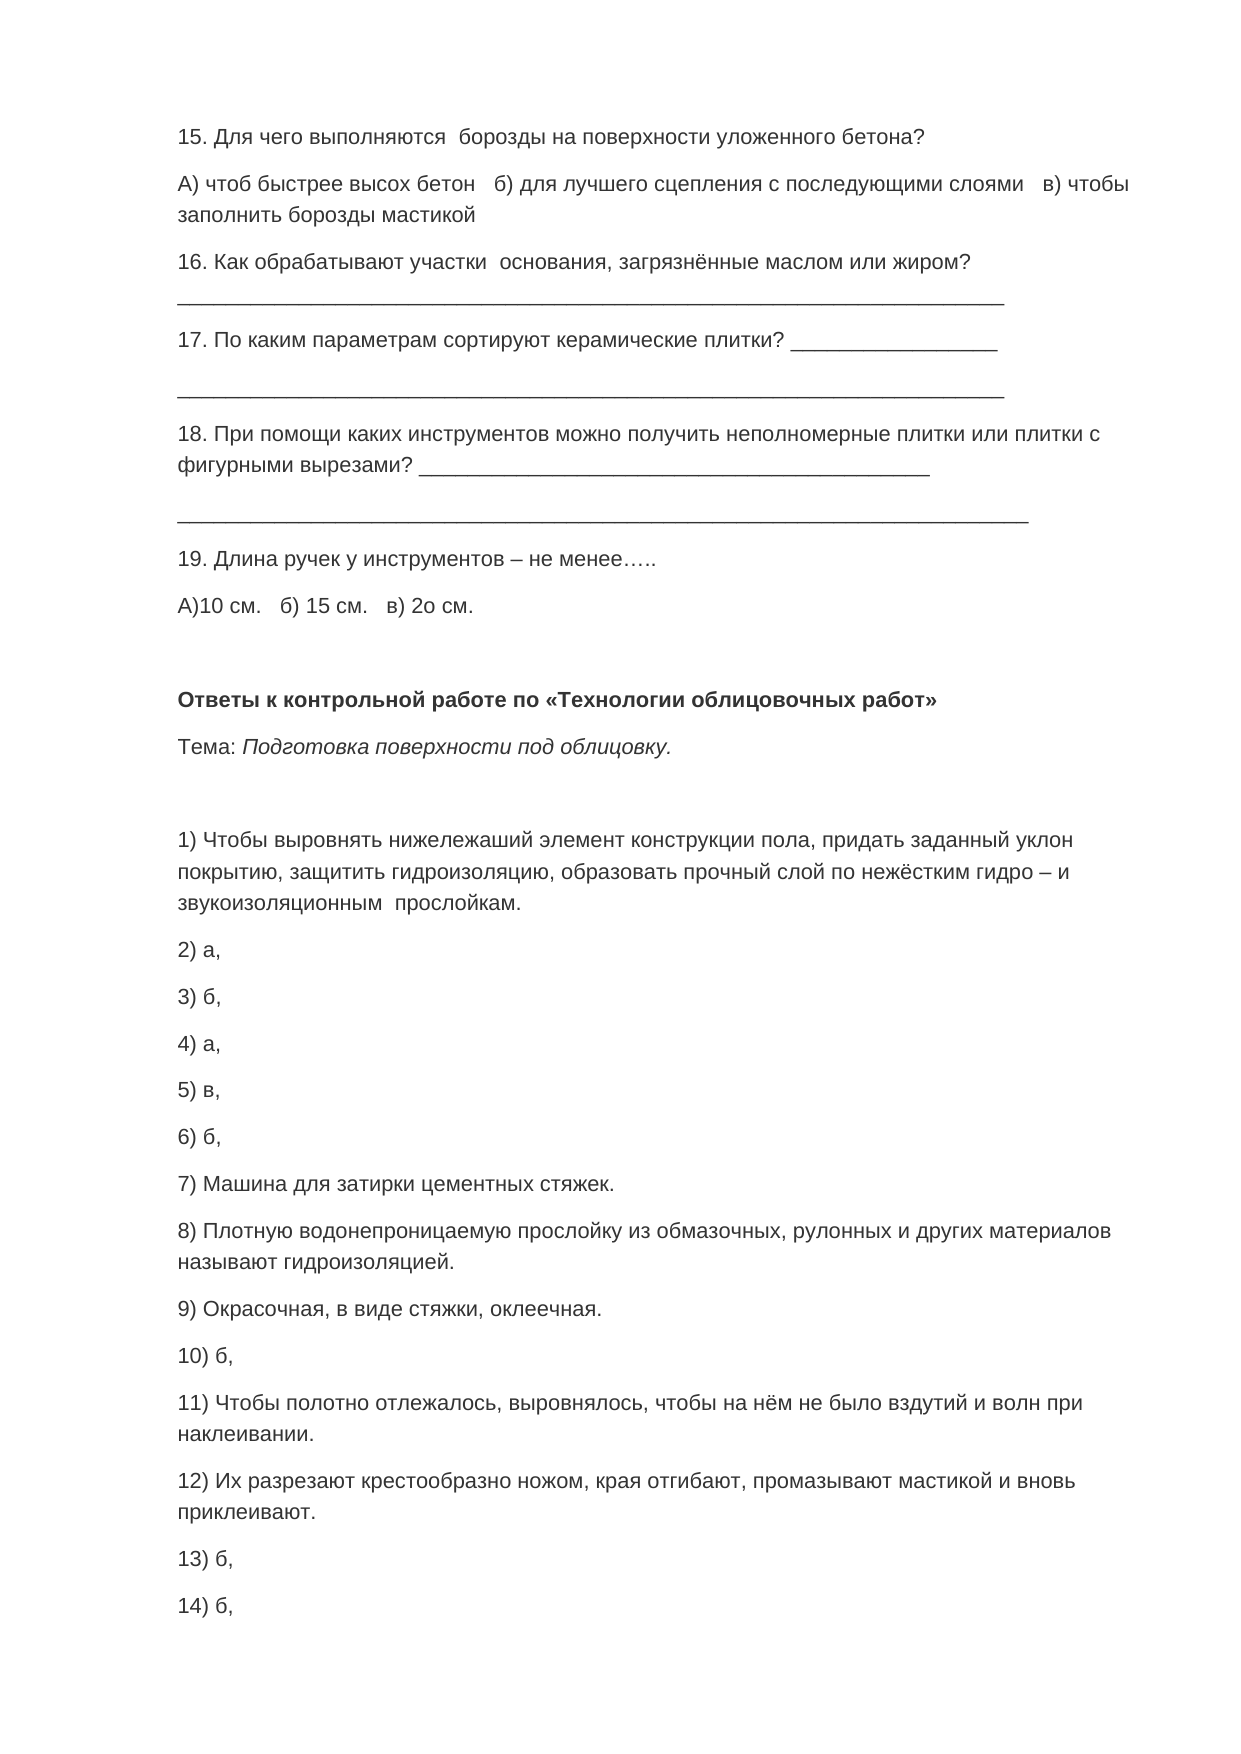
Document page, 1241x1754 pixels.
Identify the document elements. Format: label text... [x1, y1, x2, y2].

text 14) б, [177, 1587, 1152, 1618]
text 7) Машина для затирки цементных стяжек. [177, 1165, 1152, 1196]
text 15. Для чего выполняются борозды на поверхности уложенного бетона? [177, 118, 1152, 149]
text 11) Чтобы полотно отлежалось, выровнялось, чтобы на нём не было вздутий и волн при наклеивании. [177, 1384, 1152, 1446]
text 3) б, [177, 977, 1152, 1009]
text 6) б, [177, 1118, 1152, 1149]
text 17. По каким параметрам сортируют керамические плитки? _________________ [177, 321, 1152, 352]
text 9) Окрасочная, в виде стяжки, оклеечная. [177, 1290, 1152, 1321]
text ____________________________________________________________________ [177, 368, 1152, 399]
text 10) б, [177, 1337, 1152, 1368]
text Ответы к контрольной работе по «Технологии облицовочных работ» [177, 681, 1152, 712]
text Тема: Подготовка поверхности под облицовку. [177, 727, 1152, 759]
text А)10 см. б) 15 см. в) 2о см. [177, 587, 1152, 618]
text 16. Как обрабатывают участки основания, загрязнённые маслом или жиром? ____________________________________________________________________ [177, 243, 1152, 306]
text 12) Их разрезают крестообразно ножом, края отгибают, промазывают мастикой и вновь приклеивают. [177, 1462, 1152, 1524]
text 1) Чтобы выровнять нижележаший элемент конструкции пола, придать заданный уклон покрытию, защитить гидроизоляцию, образовать прочный слой по нежёстким гидро – и звукоизоляционным прослойкам. [177, 821, 1152, 915]
text 8) Плотную водонепроницаемую прослойку из обмазочных, рулонных и других материалов называют гидроизоляцией. [177, 1212, 1152, 1274]
text 4) а, [177, 1024, 1152, 1056]
text 5) в, [177, 1071, 1152, 1102]
text А) чтоб быстрее высох бетон б) для лучшего сцепления с последующими слоями в) чтобы заполнить борозды мастикой [177, 165, 1152, 227]
text 18. При помощи каких инструментов можно получить неполномерные плитки или плитки с фигурными вырезами? __________________________________________ [177, 415, 1152, 477]
text 2) а, [177, 931, 1152, 962]
text 19. Длина ручек у инструментов – не менее….. [177, 540, 1152, 571]
text ______________________________________________________________________ [177, 493, 1152, 524]
text 13) б, [177, 1540, 1152, 1571]
